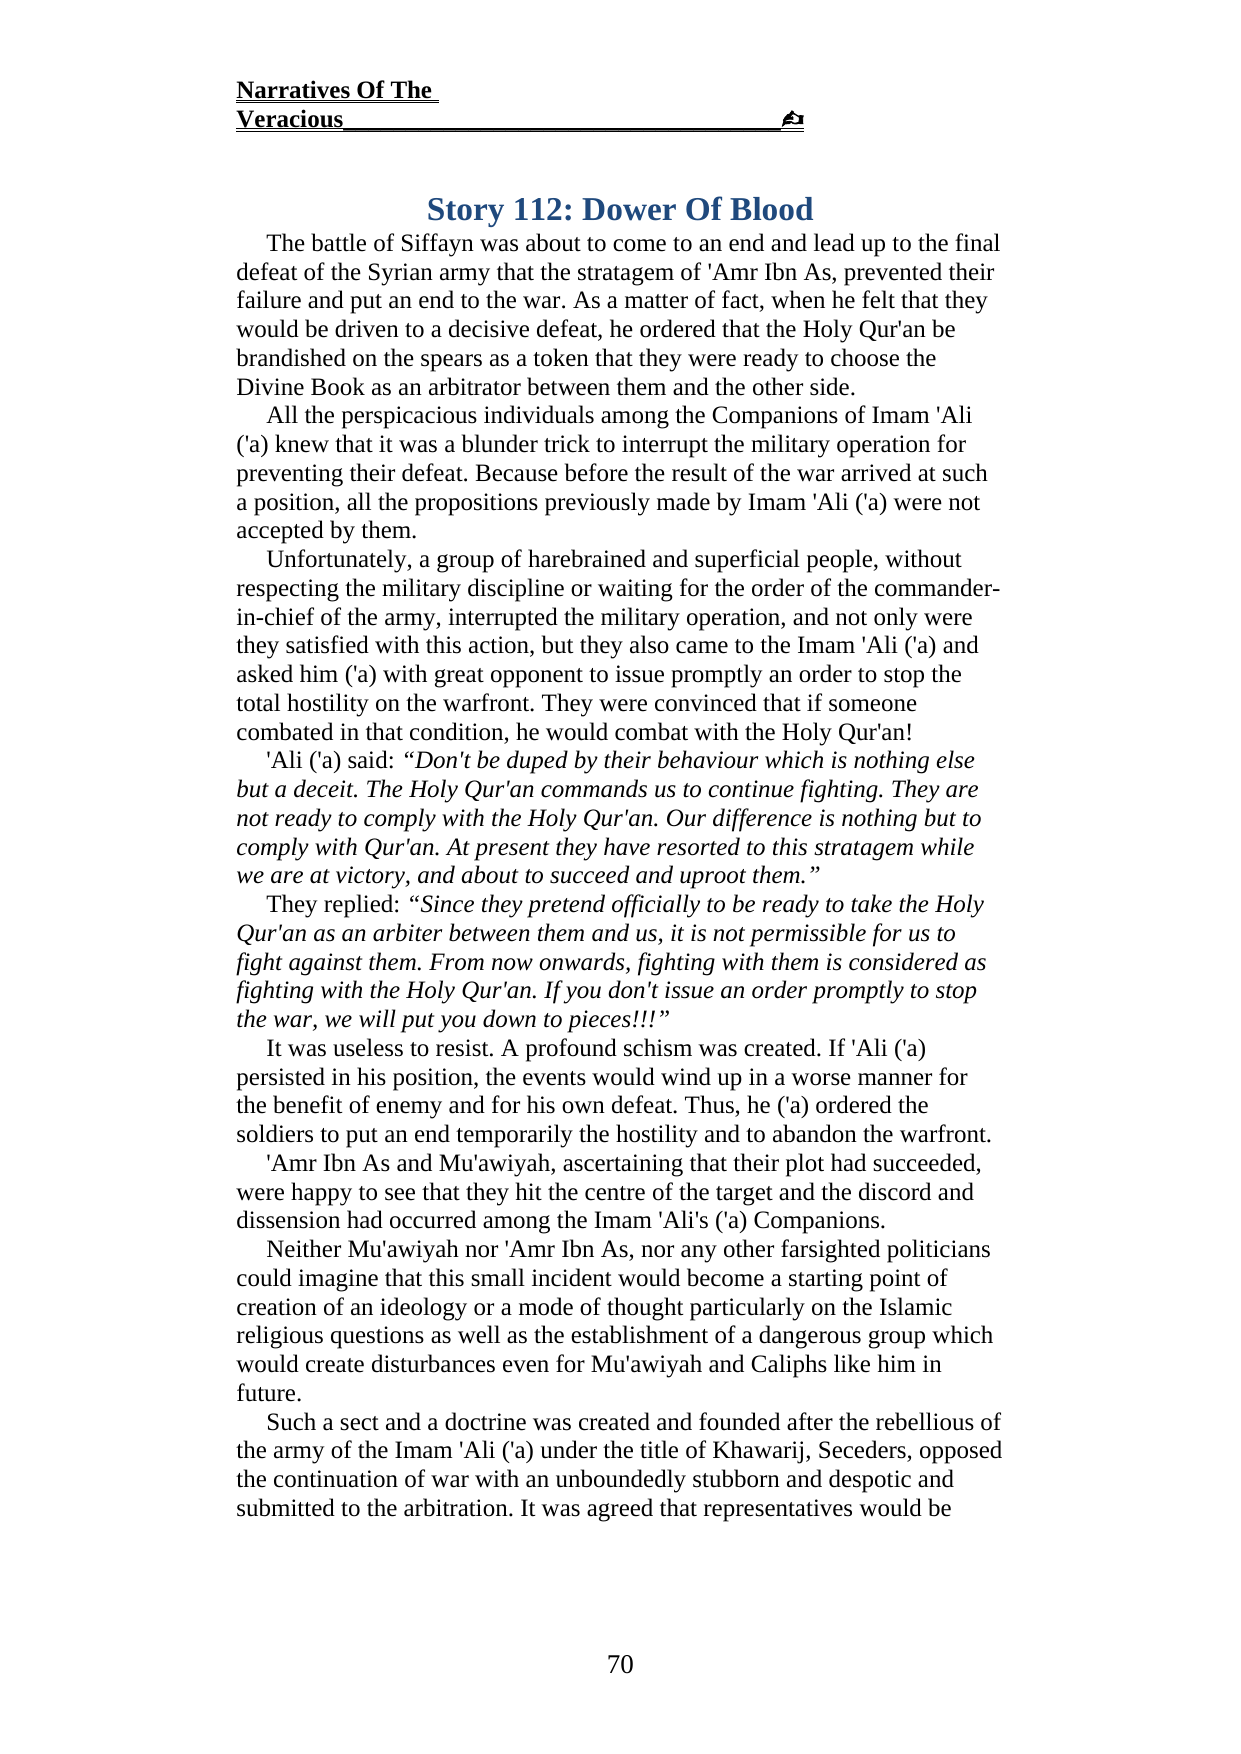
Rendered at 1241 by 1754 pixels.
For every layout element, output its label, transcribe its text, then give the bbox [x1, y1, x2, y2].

text They replied: “Since they pretend officially to be ready to take the Holy Qur'an as an arbiter between them and us, it is not permissible for us to fight against them. From now onwards, fighting with them is considered as fighting with the Holy Qur'an. If you don't issue an order promptly to stop the war, we will put you down to pieces!!!” [236, 889, 1004, 1033]
text The battle of Siffayn was about to come to an end and lead up to the final defeat of the Syrian army that the stratagem of 'Amr Ibn As, prevented their failure and put an end to the war. As a matter of fact, when he felt that they would be driven to a decisive defeat, he ordered that the Holy Qur'an be brandished on the spears as a token that they were ready to choose the Divine Book as an arbitrator between them and the other side. [236, 228, 1004, 401]
text All the perspicacious individuals among the Companions of Imam 'Ali ('a) knew that it was a blunder trick to interrupt the military operation for preventing their defeat. Because before the result of the war arrived at such a position, all the propositions previously made by Imam 'Ali ('a) were not accepted by them. [236, 401, 1004, 544]
text Neither Mu'awiyah nor 'Amr Ibn As, nor any other farsighted politicians could imagine that this small incident would become a starting point of creation of an ideology or a mode of thought particularly on the Islamic religious questions as well as the establishment of a dangerous group which would create disturbances even for Mu'awiyah and Caliphs like him in future. [236, 1234, 1004, 1407]
text Unfortunately, a group of harebrained and superficial people, without respecting the military discipline or waiting for the order of the commander-in-chief of the army, interrupted the military operation, and not only were they satisfied with this action, but they also came to the Imam 'Ali ('a) and asked him ('a) with great opponent to issue promptly an order to stop the total hostility on the warfront. They were convinced that if someone combated in that condition, he would combat with the Holy Qur'an! [236, 544, 1004, 746]
subtitle Story 112: Dower Of Blood [236, 190, 1004, 228]
text 'Amr Ibn As and Mu'awiyah, ascertaining that their plot had succeeded, were happy to see that they hit the centre of the target and the discord and dissension had occurred among the Imam 'Ali's ('a) Companions. [236, 1148, 1004, 1234]
text 'Ali ('a) said: “Don't be duped by their behaviour which is nothing else but a deceit. The Holy Qur'an commands us to continue fighting. They are not ready to comply with the Holy Qur'an. Our difference is nothing but to comply with Qur'an. At present they have resorted to this stratagem while we are at victory, and about to succeed and uproot them.” [236, 746, 1004, 889]
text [236, 1407, 1004, 1522]
text It was useless to resist. A profound schism was created. If 'Ali ('a) persisted in his position, the events would wind up in a worse manner for the benefit of enemy and for his own defeat. Thus, he ('a) ordered the soldiers to put an end temporarily the hostility and to abandon the warfront. [236, 1033, 1004, 1148]
